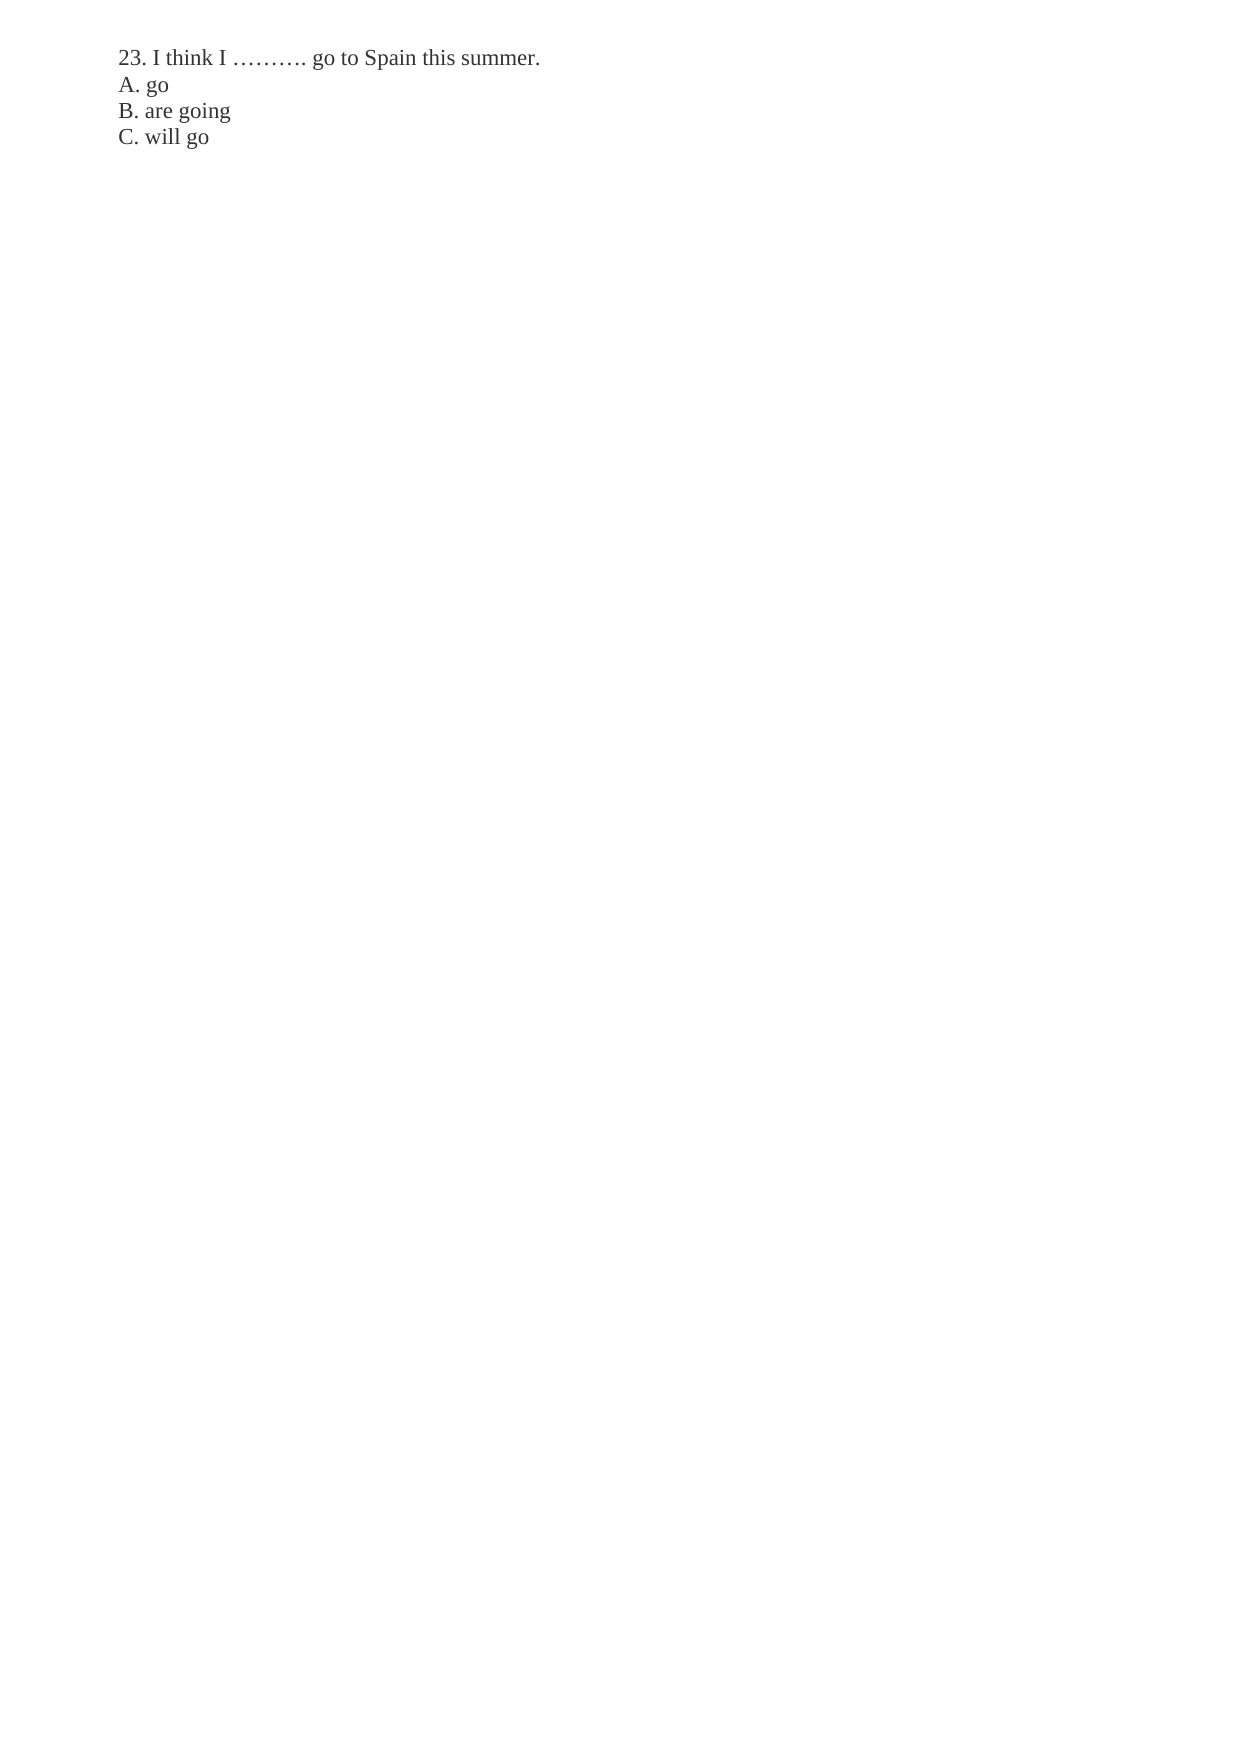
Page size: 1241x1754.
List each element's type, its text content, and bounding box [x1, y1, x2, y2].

text 23. I think I ………. go to Spain this summer. [118, 44, 613, 71]
text A. go B. are going C. will go [118, 71, 613, 150]
